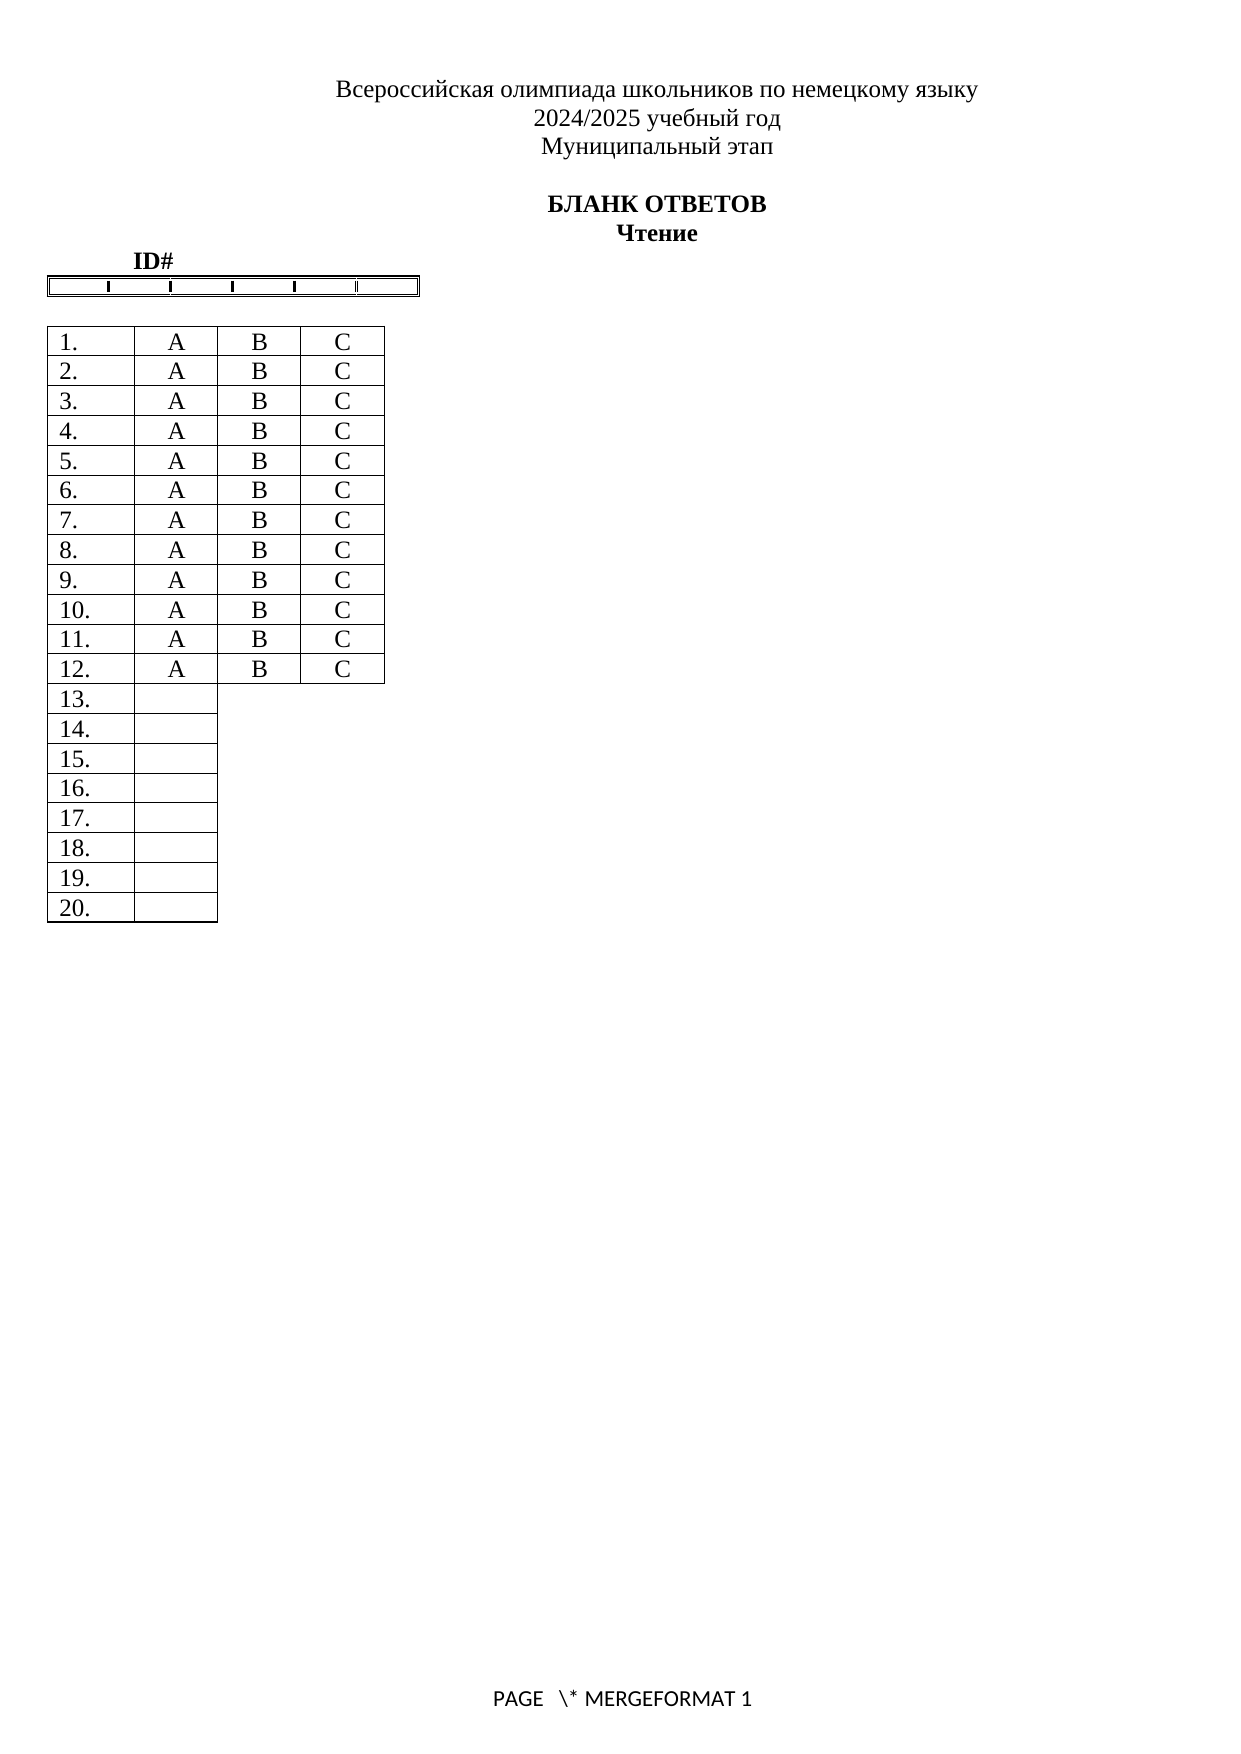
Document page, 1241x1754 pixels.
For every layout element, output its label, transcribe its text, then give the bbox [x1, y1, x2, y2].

table_cell A [135, 476, 217, 504]
text Чтение [59, 218, 1181, 246]
text ID# [59, 246, 1181, 275]
table_cell A [135, 505, 217, 534]
table_header [50, 279, 108, 293]
table_header [108, 279, 170, 293]
table_cell B [218, 565, 300, 594]
table_cell [48, 803, 134, 832]
table_cell C [301, 595, 384, 623]
table_cell A [135, 416, 217, 445]
table_cell [48, 714, 134, 743]
table_cell A [135, 386, 217, 415]
table_cell B [218, 595, 300, 623]
table_cell [48, 565, 134, 594]
table_cell C [301, 505, 384, 534]
table_cell [48, 774, 134, 802]
table_header A [135, 327, 217, 355]
table_cell [135, 833, 217, 862]
table_cell B [218, 356, 300, 385]
table_cell [48, 833, 134, 862]
table_cell C [301, 535, 384, 564]
table_cell [135, 684, 217, 713]
table_header [294, 279, 356, 293]
table_cell [48, 356, 134, 385]
table_header [170, 279, 232, 293]
table_header [356, 279, 417, 293]
table_cell C [301, 446, 384, 474]
table_cell C [301, 565, 384, 594]
table_cell [135, 863, 217, 892]
table_cell B [218, 625, 300, 653]
table_header B [218, 327, 300, 355]
table_cell [135, 744, 217, 772]
table_cell [48, 446, 134, 474]
table_cell A [135, 535, 217, 564]
table_cell [48, 476, 134, 504]
table_cell [135, 803, 217, 832]
table_cell [48, 893, 134, 921]
table_cell A [135, 595, 217, 623]
table_cell B [218, 535, 300, 564]
table_cell [135, 714, 217, 743]
table_cell [48, 386, 134, 415]
table_cell B [218, 654, 300, 683]
table_header C [301, 327, 384, 355]
table_cell C [301, 386, 384, 415]
table_cell A [135, 356, 217, 385]
table_cell [48, 863, 134, 892]
table_cell C [301, 625, 384, 653]
table_header [48, 327, 134, 355]
table_cell B [218, 416, 300, 445]
table_cell [48, 416, 134, 445]
table_cell A [135, 565, 217, 594]
table_cell [48, 744, 134, 772]
table_cell [48, 654, 134, 683]
table_cell [48, 684, 134, 713]
table_cell C [301, 356, 384, 385]
table_cell [48, 595, 134, 623]
table_cell [48, 505, 134, 534]
table_cell [135, 774, 217, 802]
table_cell A [135, 446, 217, 474]
table_cell [48, 535, 134, 564]
table_cell B [218, 386, 300, 415]
table_cell A [135, 625, 217, 653]
table_cell B [218, 446, 300, 474]
table_cell B [218, 505, 300, 534]
table_cell B [218, 476, 300, 504]
table_cell C [301, 416, 384, 445]
table_cell C [301, 654, 384, 683]
table_header [232, 279, 294, 293]
table_cell [48, 625, 134, 653]
text БЛАНК ОТВЕТОВ [59, 189, 1181, 218]
table_cell C [301, 476, 384, 504]
table_cell [135, 893, 217, 921]
table_cell A [135, 654, 217, 683]
